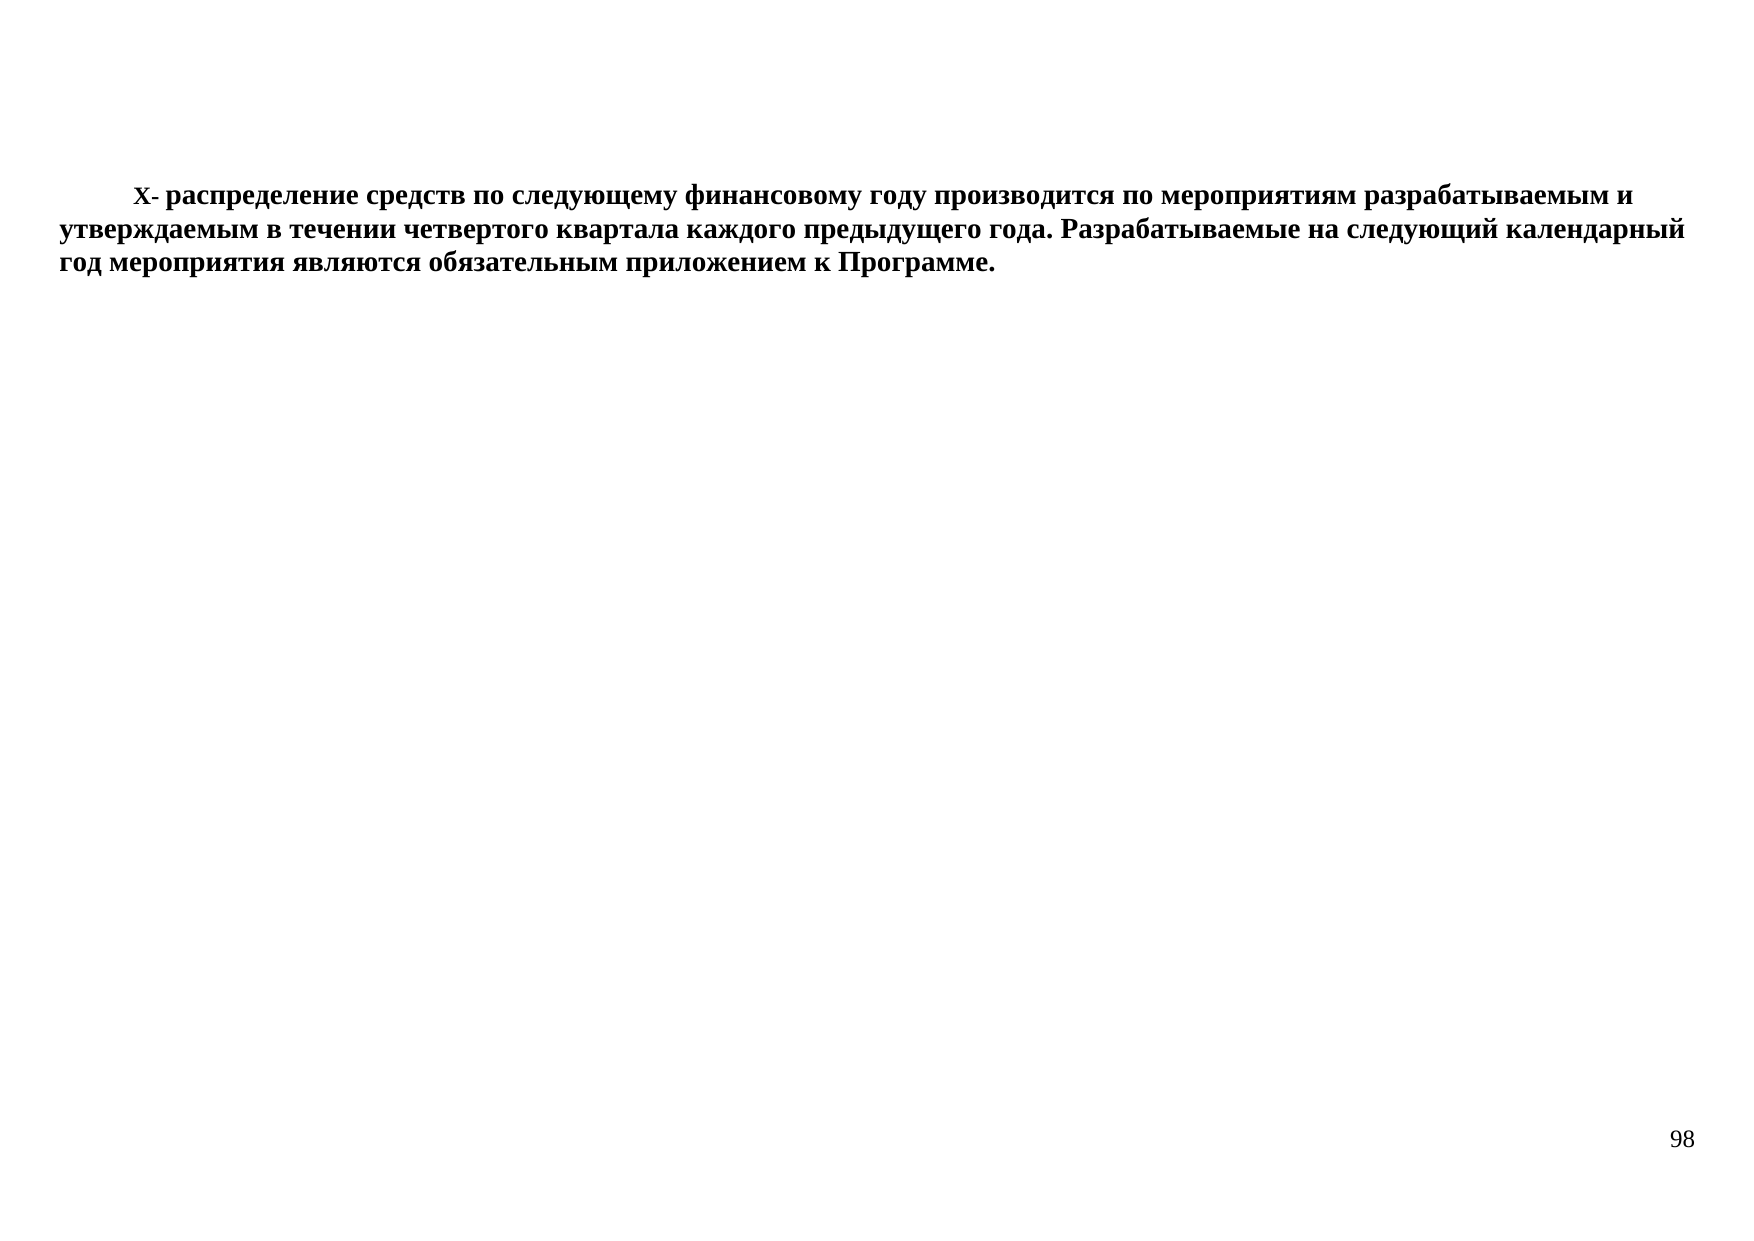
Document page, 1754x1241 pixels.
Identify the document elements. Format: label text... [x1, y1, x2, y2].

text Х- распределение средств по следующему финансовому году производится по мероприятиям разрабатываемым и утверждаемым в течении четвертого квартала каждого предыдущего года. Разрабатываемые на следующий календарный год мероприятия являются обязательным приложением к Программе. [59, 177, 1695, 278]
